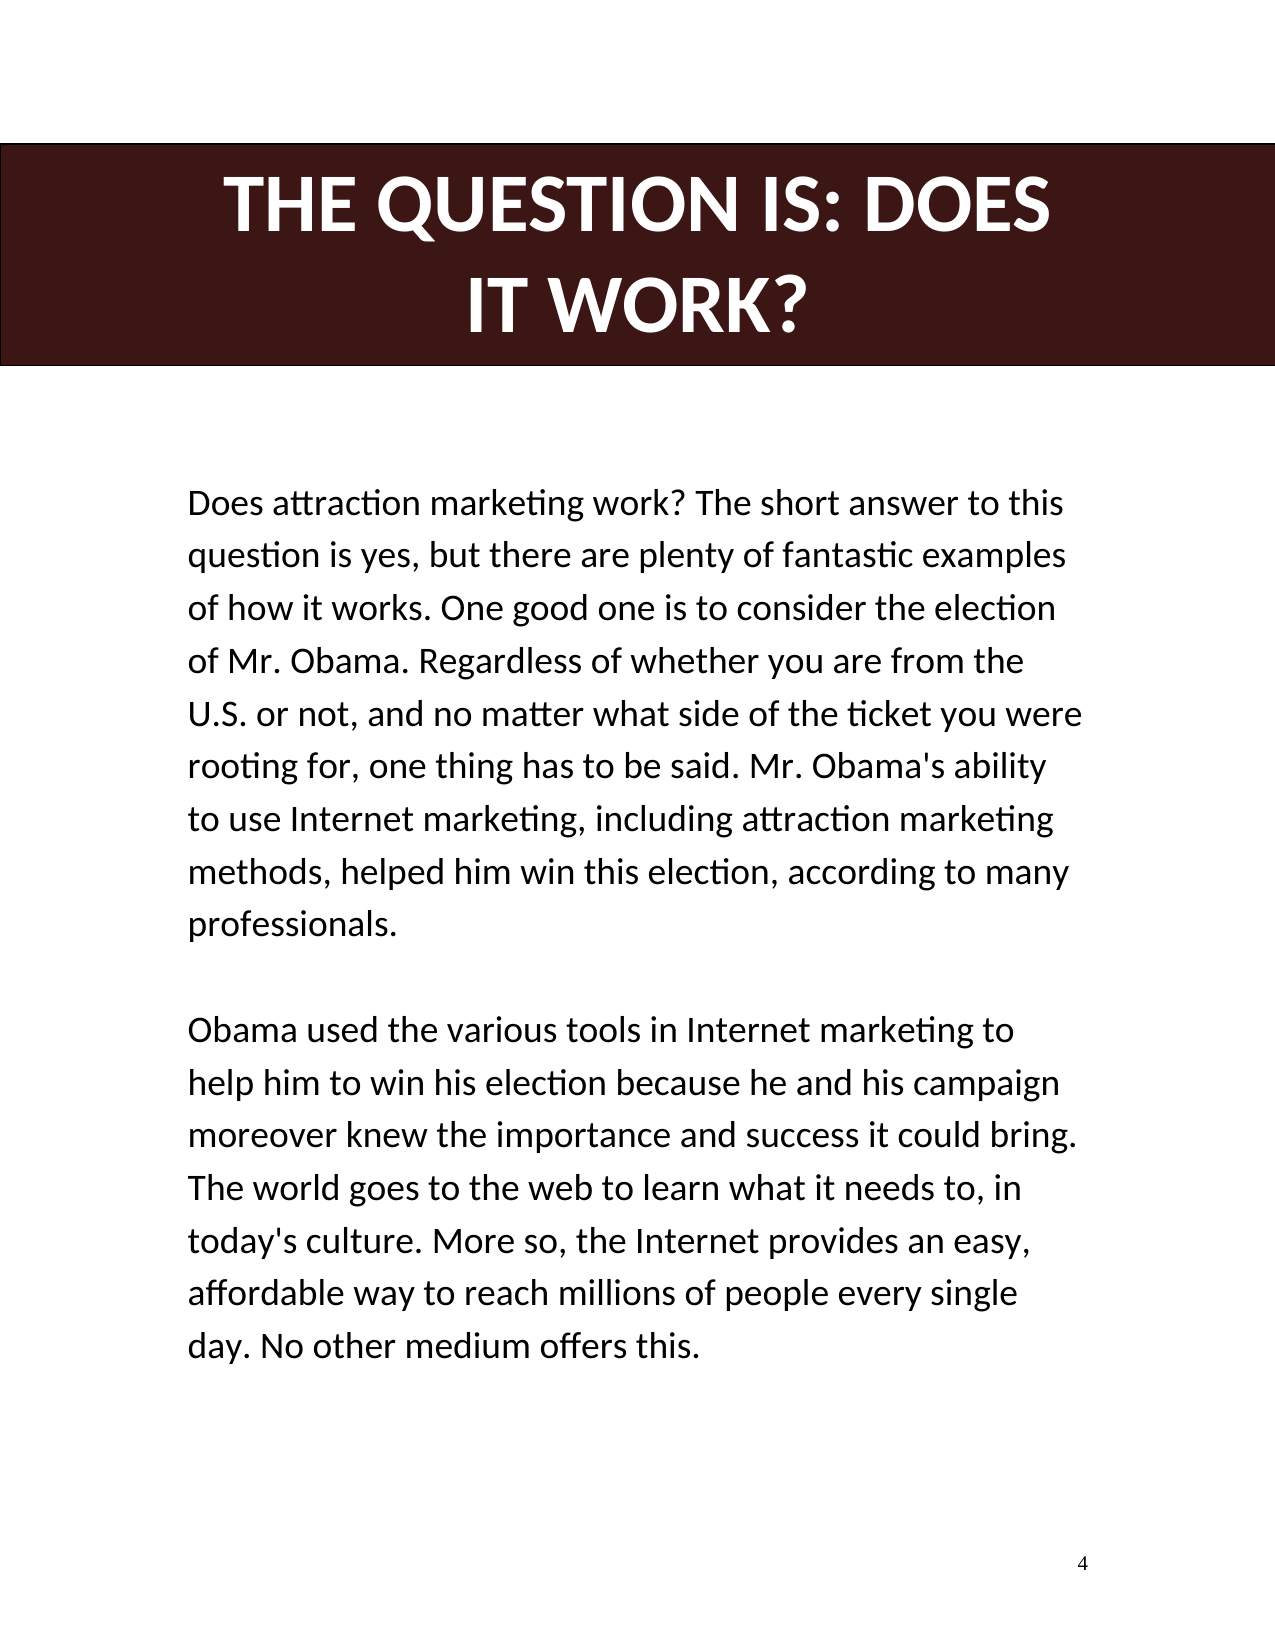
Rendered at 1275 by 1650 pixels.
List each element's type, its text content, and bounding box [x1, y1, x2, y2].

text Obama used the various tools in Internet marketing to help him to win his election because he and his campaign moreover knew the importance and success it could bring. The world goes to the web to learn what it needs to, in today's culture. More so, the Internet provides an easy, affordable way to reach millions of people every single day. No other medium offers this. [187, 1006, 1087, 1368]
text Does attraction marketing work? The short answer to this question is yes, but there are plenty of fantastic examples of how it works. One good one is to consider the election of Mr. Obama. Regardless of whether you are from the U.S. or not, and no matter what side of the ticket you were rooting for, one thing has to be said. Mr. Obama's ability to use Internet marketing, including attraction marketing methods, helped him win this election, according to many professionals. [187, 479, 1087, 946]
subtitle The Question is: does It Work? [187, 150, 1087, 353]
